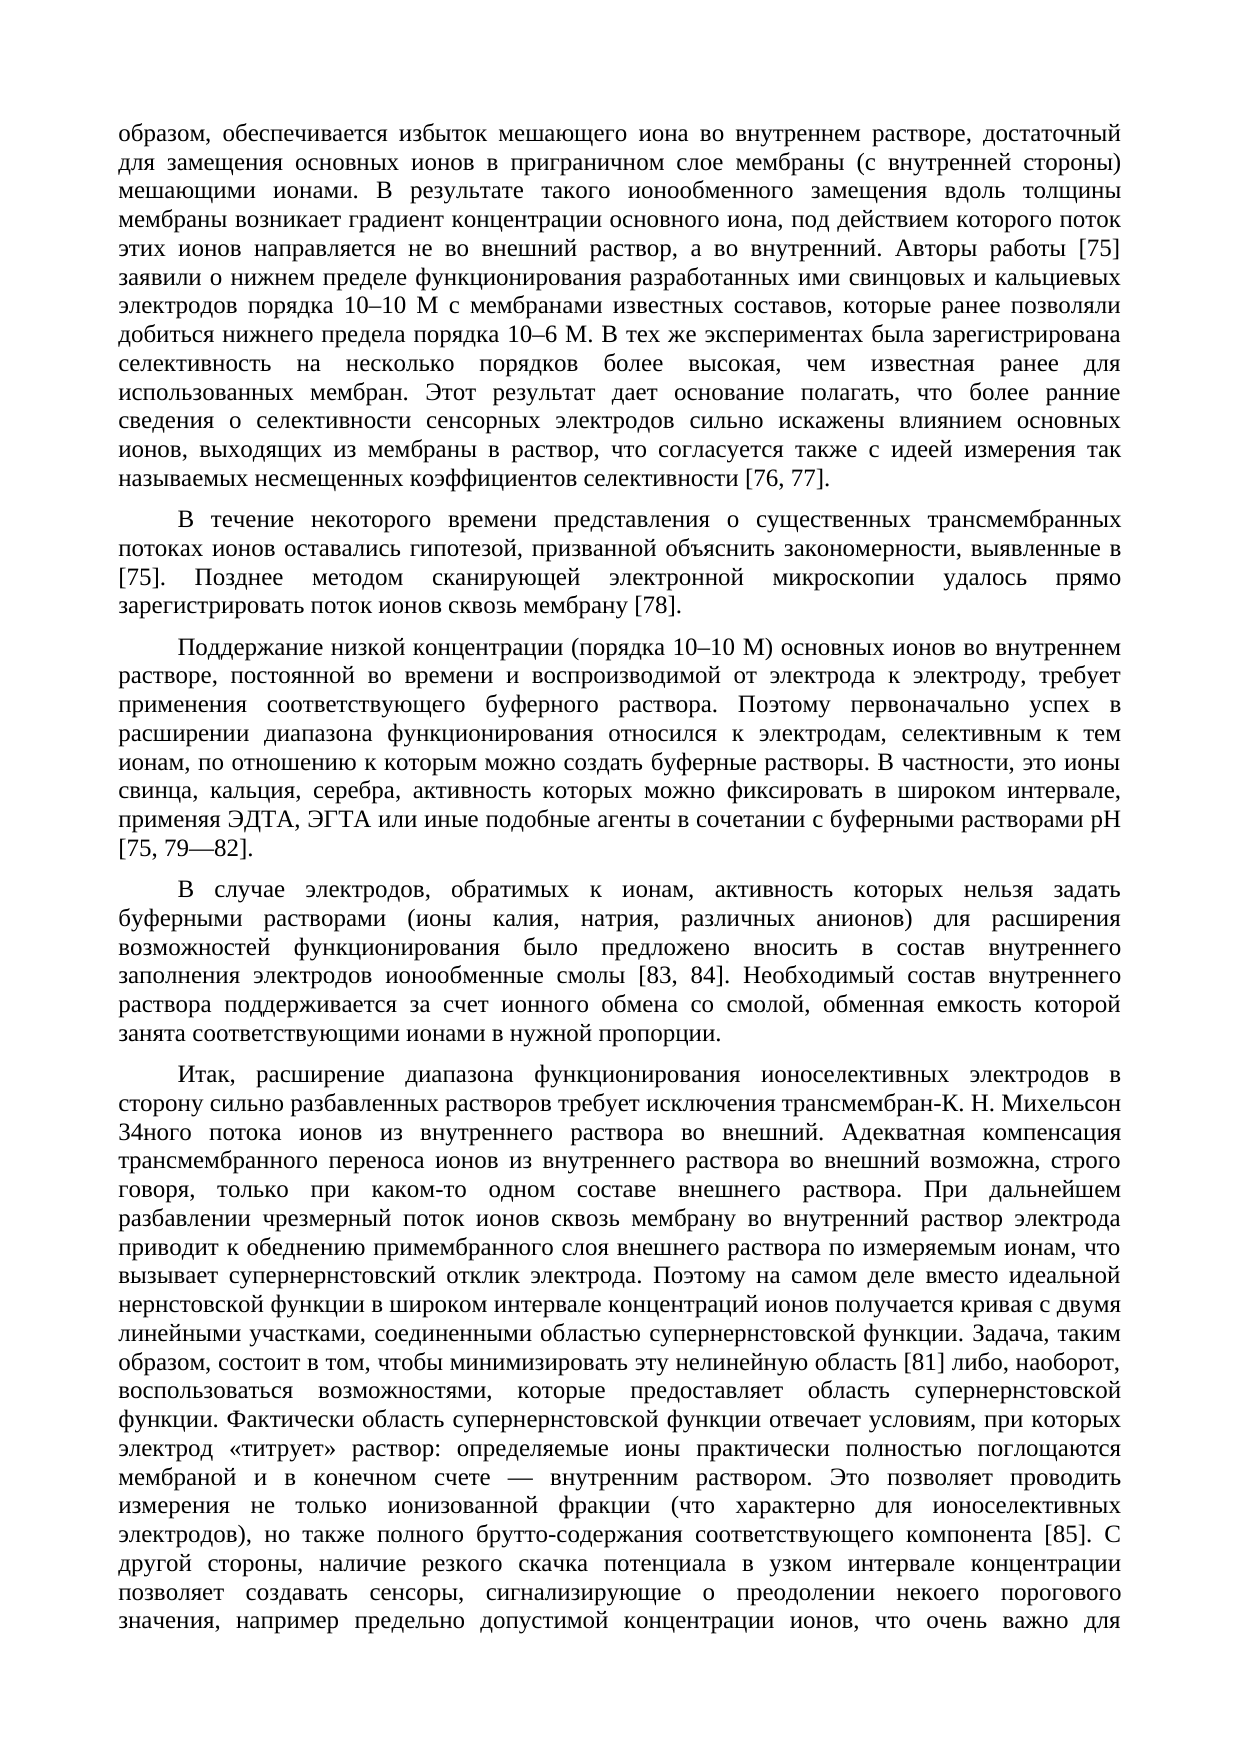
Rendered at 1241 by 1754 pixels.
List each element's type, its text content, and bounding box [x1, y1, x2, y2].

text В течение некоторого времени представления о существенных трансмембранных потоках ионов оставались гипотезой, призванной объяснить закономерности, выявленные в [75]. Позднее методом сканирующей электронной микроскопии удалось прямо зарегистрировать поток ионов сквозь мембрану [78]. [118, 504, 1122, 619]
text В случае электродов, обратимых к ионам, активность которых нельзя задать буферными растворами (ионы калия, натрия, различных анионов) для расширения возможностей функционирования было предложено вносить в состав внутреннего заполнения электродов ионообменные смолы [83, 84]. Необходимый состав внутреннего раствора поддерживается за счет ионного обмена со смолой, обменная емкость которой занята соответствующими ионами в нужной пропорции. [118, 874, 1122, 1047]
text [118, 118, 1122, 492]
text Поддержание низкой концентрации (порядка 10–10 M) основных ионов во внутреннем растворе, постоянной во времени и воспроизводимой от электрода к электроду, требует применения соответствующего буферного раствора. Поэтому первоначально успех в расширении диапазона функционирования относился к электродам, селективным к тем ионам, по отношению к которым можно создать буферные растворы. В частности, это ионы свинца, кальция, серебра, активность которых можно фиксировать в широком интервале, применяя ЭДТА, ЭГТА или иные подобные агенты в сочетании с буферными растворами pH [75, 79—82]. [118, 632, 1122, 862]
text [118, 1059, 1122, 1634]
